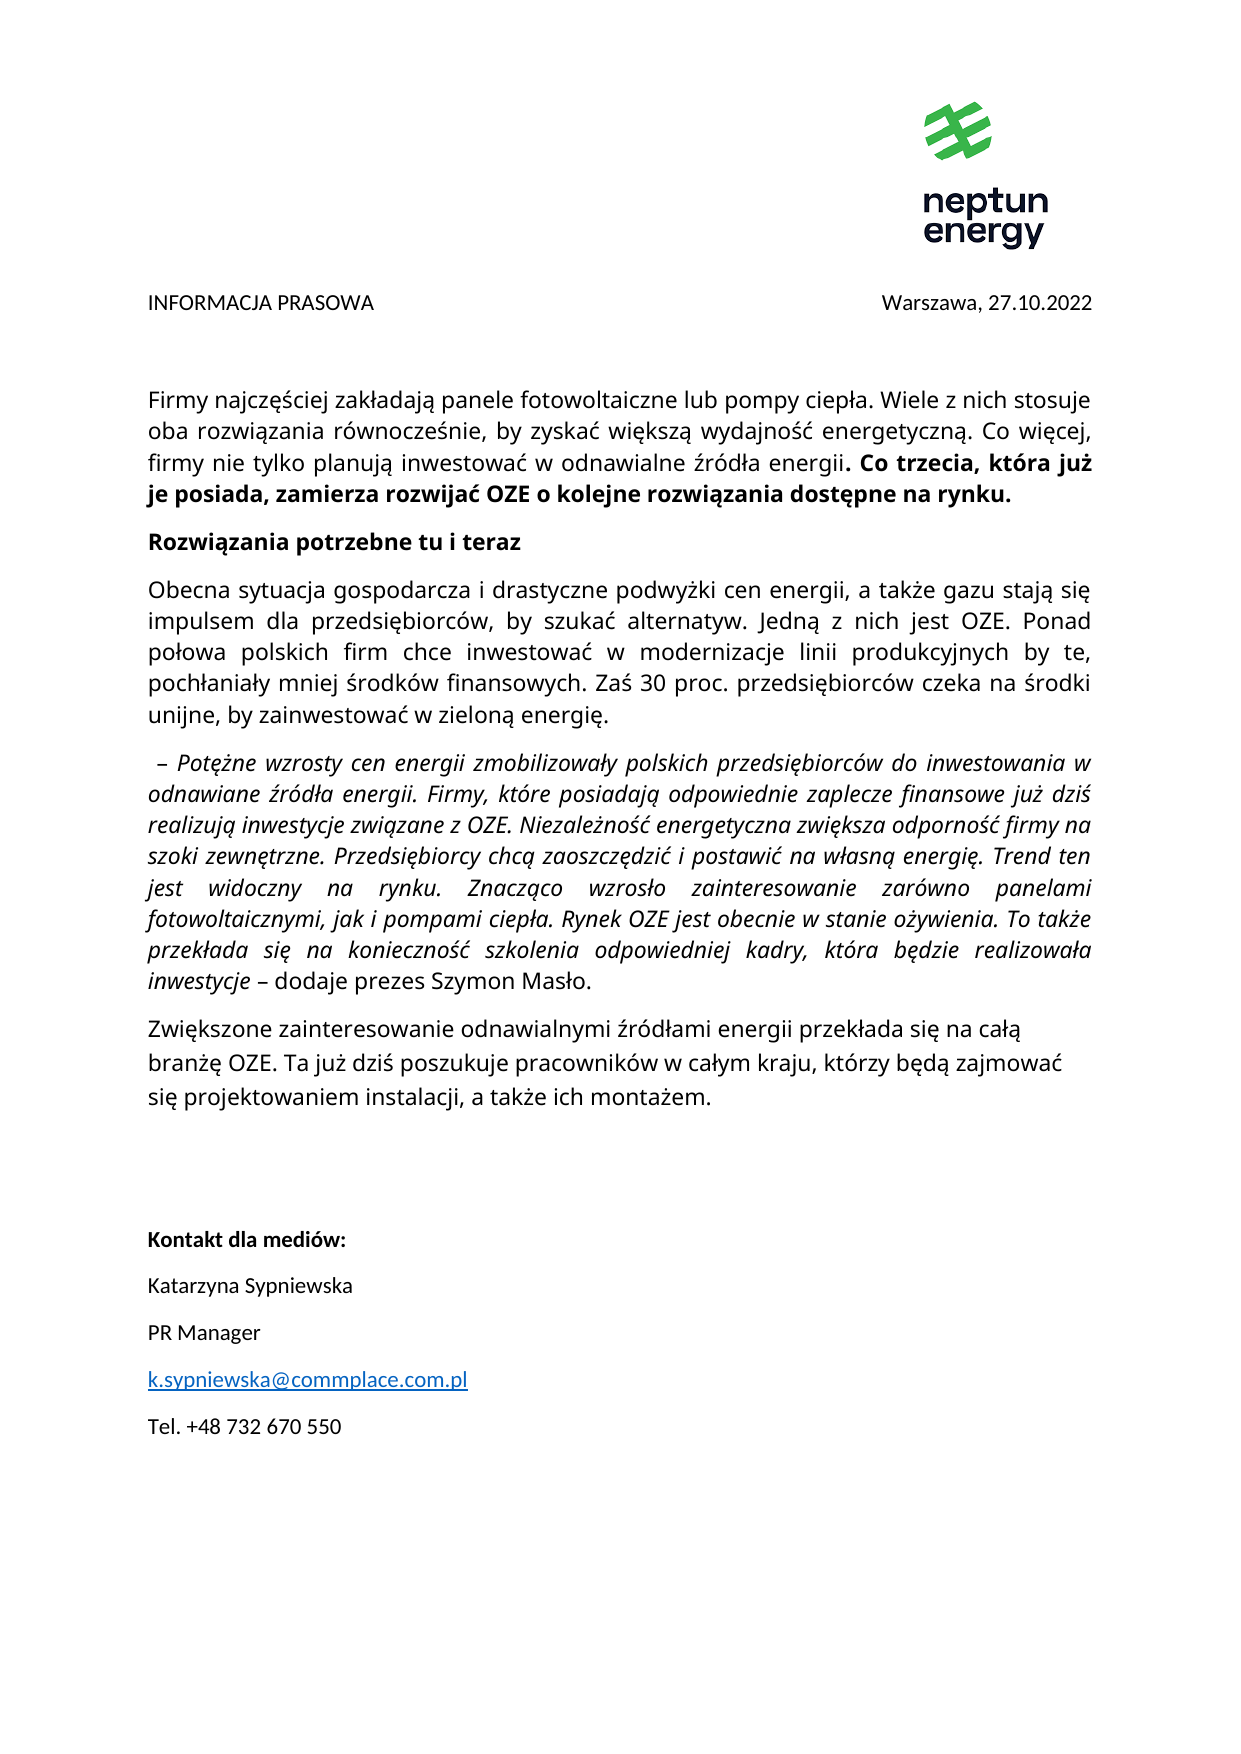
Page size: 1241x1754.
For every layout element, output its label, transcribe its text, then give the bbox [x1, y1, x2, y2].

text Firmy najczęściej zakładają panele fotowoltaiczne lub pompy ciepła. Wiele z nich stosuje oba rozwiązania równocześnie, by zyskać większą wydajność energetyczną. Co więcej, firmy nie tylko planują inwestować w odnawialne źródła energii. Co trzecia, która już je posiada, zamierza rozwijać OZE o kolejne rozwiązania dostępne na rynku. [148, 384, 1092, 509]
text Katarzyna Sypniewska [148, 1272, 1092, 1300]
text k.sypniewska@commplace.com.pl [148, 1365, 1092, 1393]
text Zwiększone zainteresowanie odnawialnymi źródłami energii przekłada się na całą branżę OZE. Ta już dziś poszukuje pracowników w całym kraju, którzy będą zajmować się projektowaniem instalacji, a także ich montażem. [148, 1013, 1092, 1112]
picture [878, 73, 1093, 288]
text Rozwiązania potrzebne tu i teraz [148, 526, 1092, 557]
text – Potężne wzrosty cen energii zmobilizowały polskich przedsiębiorców do inwestowania w odnawiane źródła energii. Firmy, które posiadają odpowiednie zaplecze finansowe już dziś realizują inwestycje związane z OZE. Niezależność energetyczna zwiększa odporność firmy na szoki zewnętrzne. Przedsiębiorcy chcą zaoszczędzić i postawić na własną energię. Trend ten jest widoczny na rynku. Znacząco wzrosło zainteresowanie zarówno panelami fotowoltaicznymi, jak i pompami ciepła. Rynek OZE jest obecnie w stanie ożywienia. To także przekłada się na konieczność szkolenia odpowiedniej kadry, która będzie realizowała inwestycje – dodaje prezes Szymon Masło. [148, 746, 1092, 996]
text PR Manager [148, 1318, 1092, 1347]
text Tel. +48 732 670 550 [148, 1412, 1092, 1440]
text Obecna sytuacja gospodarcza i drastyczne podwyżki cen energii, a także gazu stają się impulsem dla przedsiębiorców, by szukać alternatyw. Jedną z nich jest OZE. Ponad połowa polskich firm chce inwestować w modernizacje linii produkcyjnych by te, pochłaniały mniej środków finansowych. Zaś 30 proc. przedsiębiorców czeka na środki unijne, by zainwestować w zieloną energię. [148, 573, 1092, 730]
text Kontakt dla mediów: [148, 1225, 1092, 1253]
